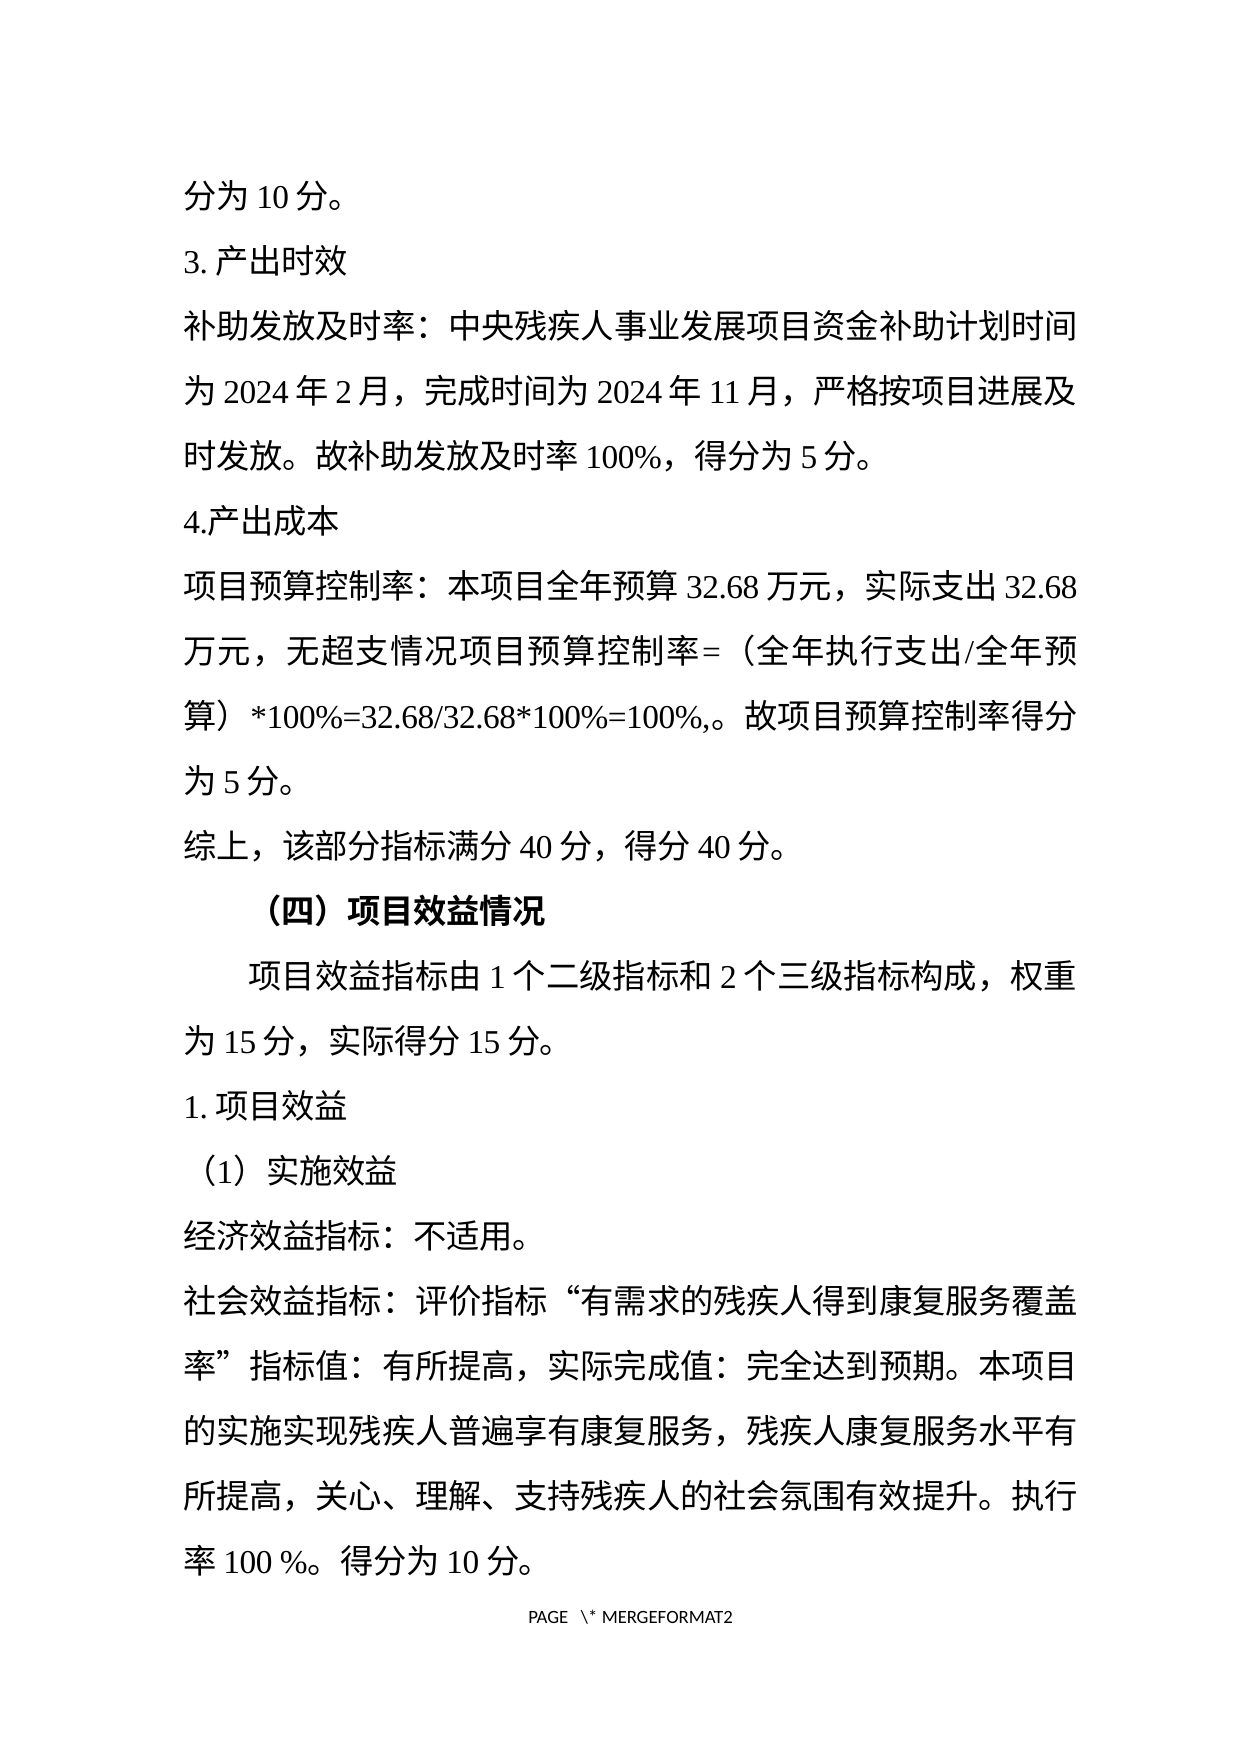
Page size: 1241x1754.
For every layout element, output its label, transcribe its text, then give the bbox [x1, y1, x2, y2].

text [183, 162, 1078, 877]
text （四）项目效益情况 [183, 877, 1078, 942]
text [183, 942, 1078, 1592]
